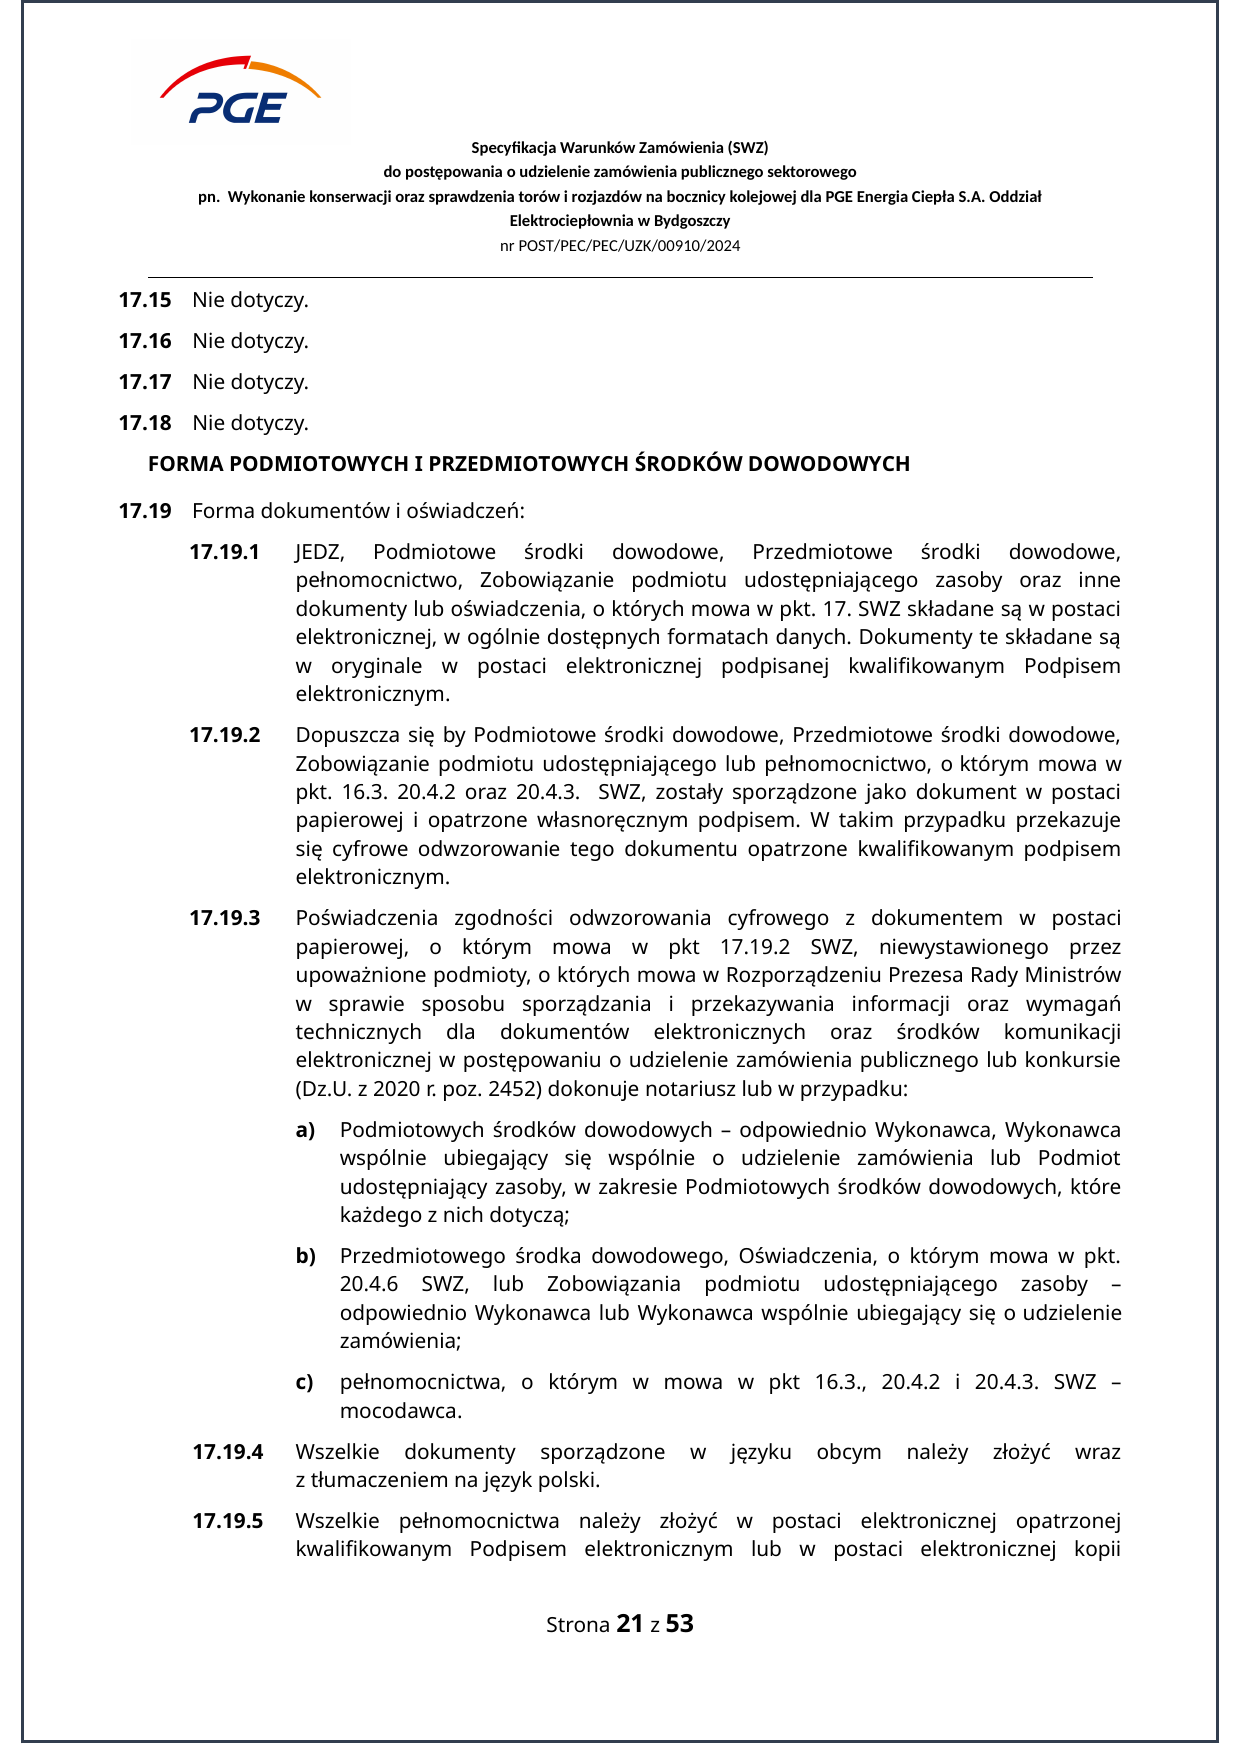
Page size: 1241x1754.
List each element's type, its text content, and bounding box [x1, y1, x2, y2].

subtitle Dopuszcza się by Podmiotowe środki dowodowe, Przedmiotowe środki dowodowe, Zobowiązanie podmiotu udostępniającego lub pełnomocnictwo, o którym mowa w pkt. 16.3. 20.4.2 oraz 20.4.3. SWZ, zostały sporządzone jako dokument w postaci papierowej i opatrzone własnoręcznym podpisem. W takim przypadku przekazuje się cyfrowe odwzorowanie tego dokumentu opatrzone kwalifikowanym podpisem elektronicznym. [189, 720, 1122, 891]
subtitle Nie dotyczy. [118, 326, 1122, 354]
subtitle Forma dokumentów i oświadczeń: [118, 496, 1122, 524]
subtitle JEDZ, Podmiotowe środki dowodowe, Przedmiotowe środki dowodowe, pełnomocnictwo, Zobowiązanie podmiotu udostępniającego zasoby oraz inne dokumenty lub oświadczenia, o których mowa w pkt. 17. SWZ składane są w postaci elektronicznej, w ogólnie dostępnych formatach danych. Dokumenty te składane są w oryginale w postaci elektronicznej podpisanej kwalifikowanym Podpisem elektronicznym. [189, 537, 1122, 708]
subtitle Nie dotyczy. [118, 367, 1122, 395]
subtitle Nie dotyczy. [118, 408, 1122, 436]
subtitle Wszelkie dokumenty sporządzone w języku obcym należy złożyć wraz z tłumaczeniem na język polski. [192, 1437, 1122, 1494]
picture [131, 39, 351, 145]
text FORMA PODMIOTOWYCH I PRZEDMIOTOWYCH ŚRODKÓW DOWODOWYCH [148, 449, 1093, 477]
subtitle Podmiotowych środków dowodowych – odpowiednio Wykonawca, Wykonawca wspólnie ubiegający się wspólnie o udzielenie zamówienia lub Podmiot udostępniający zasoby, w zakresie Podmiotowych środków dowodowych, które każdego z nich dotyczą; [295, 1115, 1122, 1229]
subtitle Nie dotyczy. [118, 285, 1122, 313]
subtitle Przedmiotowego środka dowodowego, Oświadczenia, o którym mowa w pkt. 20.4.6 SWZ, lub Zobowiązania podmiotu udostępniającego zasoby – odpowiednio Wykonawca lub Wykonawca wspólnie ubiegający się o udzielenie zamówienia; [295, 1241, 1122, 1355]
subtitle Poświadczenia zgodności odwzorowania cyfrowego z dokumentem w postaci papierowej, o którym mowa w pkt 17.19.2 SWZ, niewystawionego przez upoważnione podmioty, o których mowa w Rozporządzeniu Prezesa Rady Ministrów w sprawie sposobu sporządzania i przekazywania informacji oraz wymagań technicznych dla dokumentów elektronicznych oraz środków komunikacji elektronicznej w postępowaniu o udzielenie zamówienia publicznego lub konkursie (Dz.U. z 2020 r. poz. 2452) dokonuje notariusz lub w przypadku: [189, 903, 1122, 1102]
subtitle pełnomocnictwa, o którym w mowa w pkt 16.3., 20.4.2 i 20.4.3. SWZ – mocodawca. [295, 1367, 1122, 1424]
